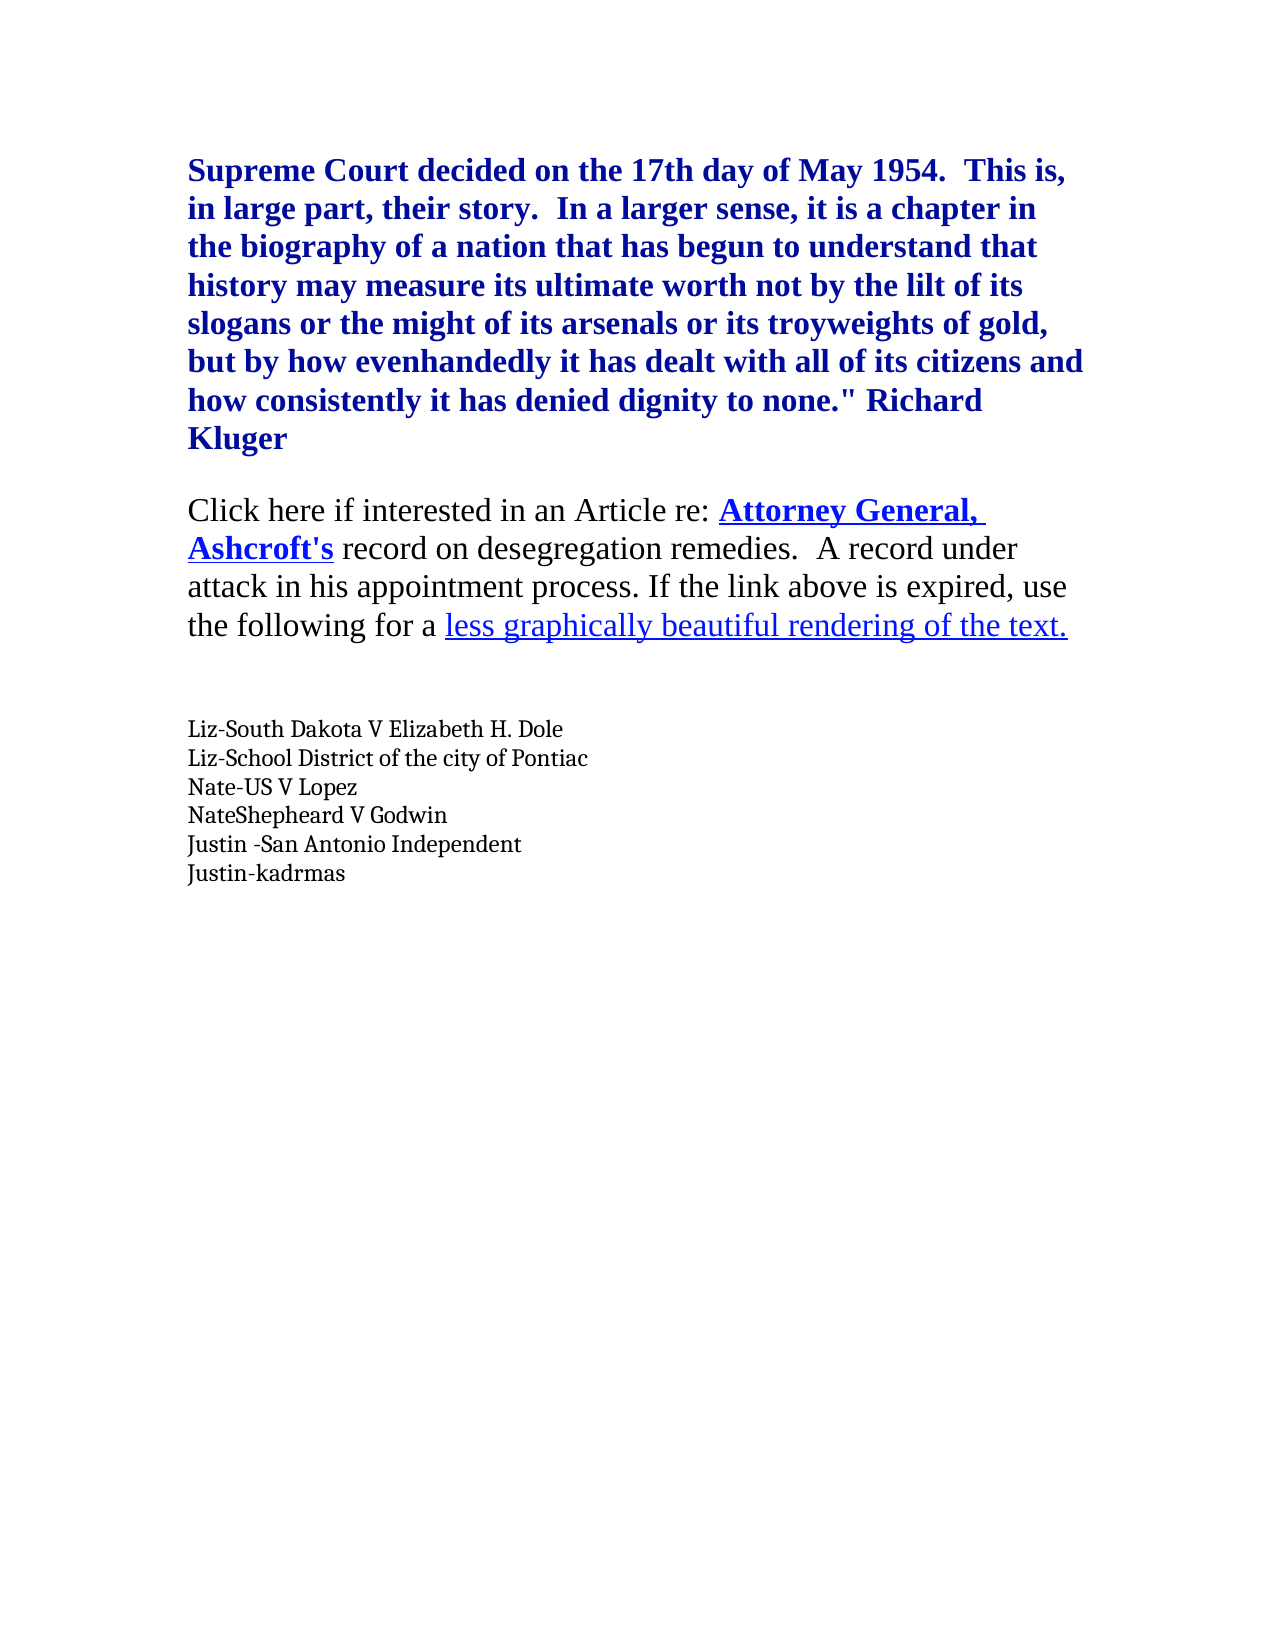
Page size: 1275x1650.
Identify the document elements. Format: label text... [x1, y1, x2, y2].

text Liz-South Dakota V Elizabeth H. Dole [187, 715, 1087, 744]
text Click here if interested in an Article re: Attorney General, Ashcroft's record on desegregation remedies. A record under attack in his appointment process. If the link above is expired, use the following for a less graphically beautiful rendering of the text. [187, 490, 1087, 682]
text Nate-US V Lopez [187, 772, 1087, 801]
text NateShepheard V Godwin [187, 801, 1087, 830]
text Justin -San Antonio Independent [187, 830, 1087, 859]
text Justin-kadrmas [187, 859, 1087, 887]
text Liz-School District of the city of Pontiac [187, 744, 1087, 772]
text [187, 150, 1087, 457]
